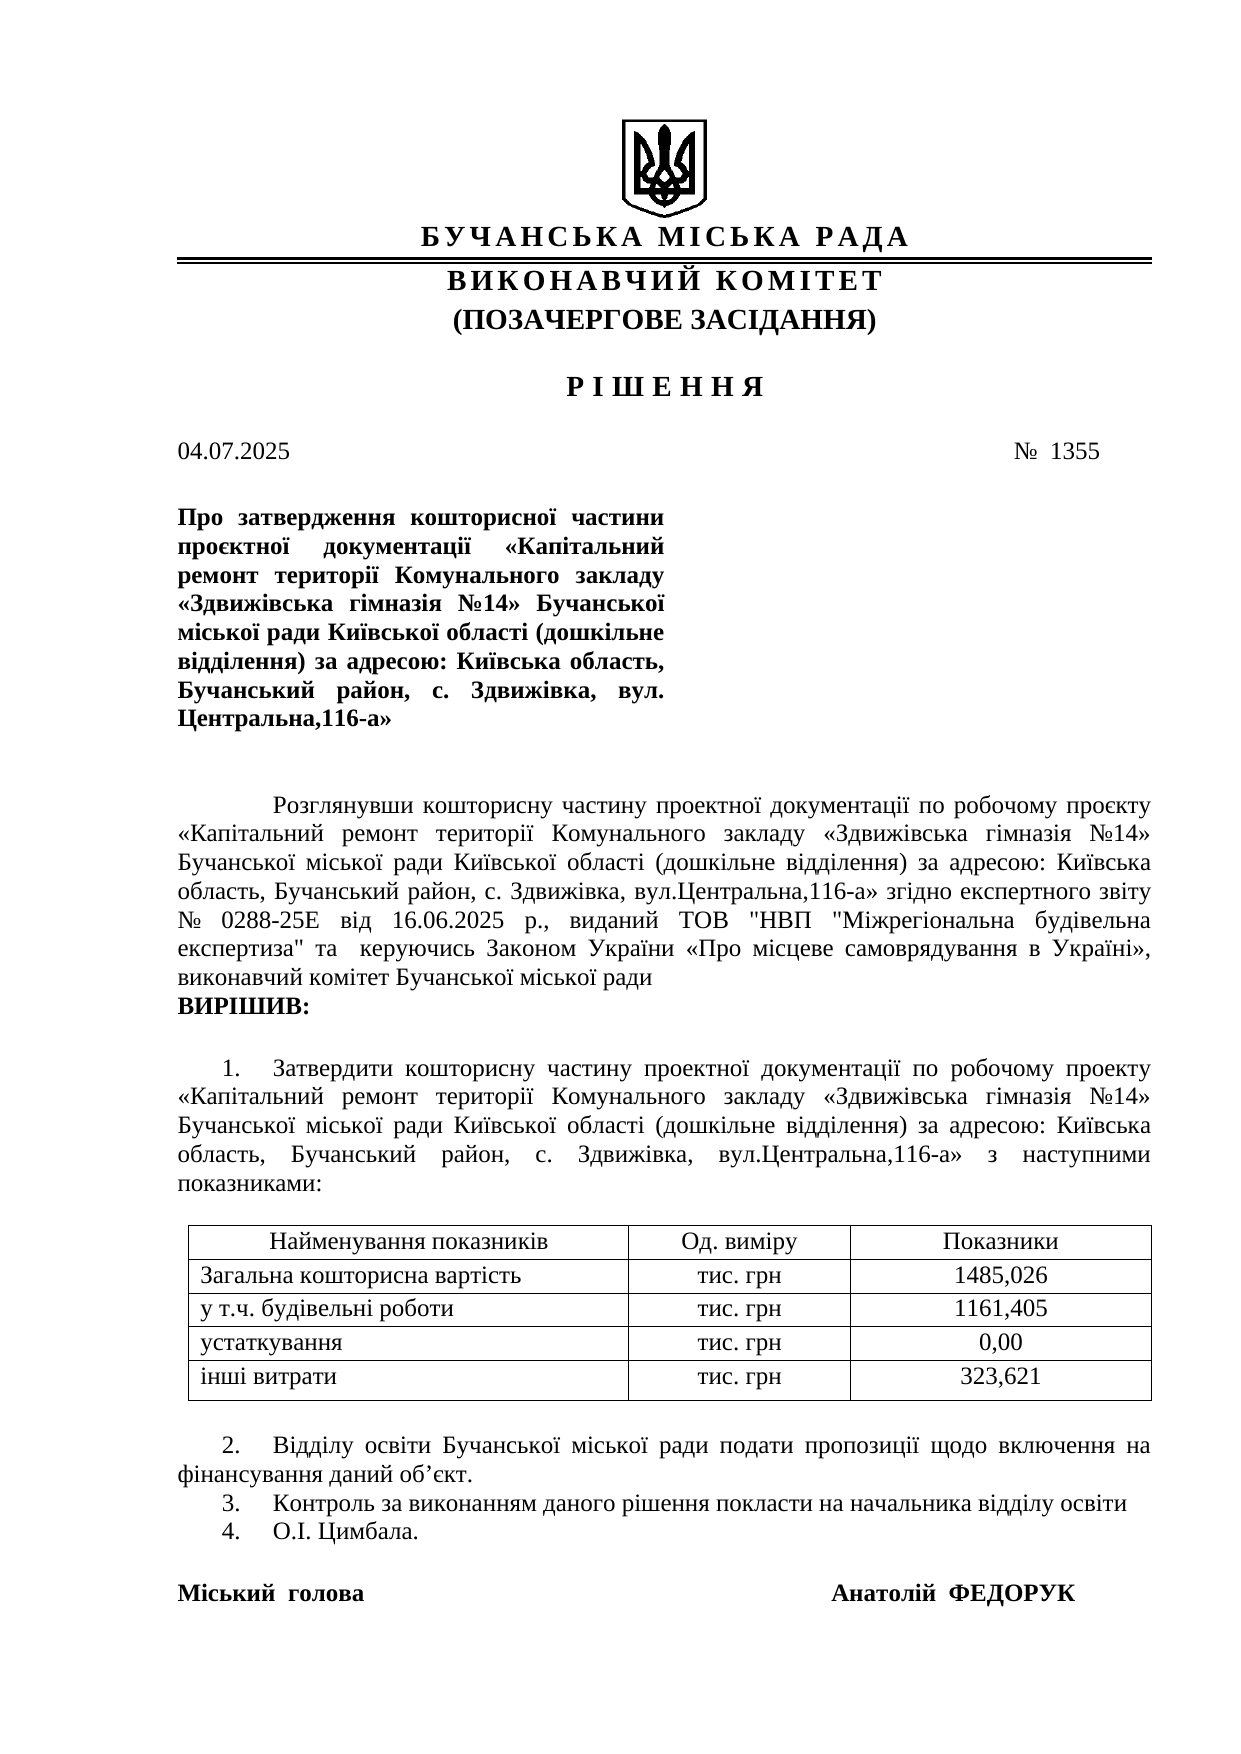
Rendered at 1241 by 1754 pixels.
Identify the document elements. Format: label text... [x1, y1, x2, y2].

text Міський голова Анатолій ФЕДОРУК [177, 1578, 1152, 1607]
subtitle 04.07.2025 № 1355 [177, 436, 1152, 465]
text РІШЕННЯ [177, 369, 1152, 403]
table_cell тис. грн [629, 1361, 850, 1400]
table_cell тис. грн [629, 1260, 850, 1292]
text Розглянувши кошторисну частину проектної документації по робочому проєкту «Капітальний ремонт території Комунального закладу «Здвижівська гімназія №14» Бучанської міської ради Київської області (дошкільне відділення) за адресою: Київська область, Бучанський район, с. Здвижівка, вул.Центральна,116-а» згідно експертного звіту № 0288-25Е від 16.06.2025 р., виданий ТОВ "НВП "Міжрегіональна будівельна експертиза" та керуючись Законом України «Про місцеве самоврядування в Україні», виконавчий комітет Бучанської міської ради [177, 790, 1152, 991]
table_header Показники [851, 1226, 1151, 1259]
table_header Найменування показників [189, 1226, 628, 1259]
list Відділу освіти Бучанської міської ради подати пропозиції щодо включення на фінансування даний об’єкт. [177, 1430, 1152, 1488]
table_cell 1161,405 [851, 1294, 1151, 1326]
table_cell тис. грн [629, 1327, 850, 1360]
table_cell 1485,026 [851, 1260, 1151, 1292]
list Затвердити кошторисну частину проектної документації по робочому проекту «Капітальний ремонт території Комунального закладу «Здвижівська гімназія №14» Бучанської міської ради Київської області (дошкільне відділення) за адресою: Київська область, Бучанський район, с. Здвижівка, вул.Центральна,116-а» з наступними показниками: [177, 1053, 1152, 1196]
text Про затвердження кошторисної частини проєктної документації «Капітальний ремонт території Комунального закладу «Здвижівська гімназія №14» Бучанської міської ради Київської області (дошкільне відділення) за адресою: Київська область, Бучанський район, с. Здвижівка, вул. Центральна,116-а» [177, 502, 664, 732]
list О.І. Цимбала. [177, 1516, 1152, 1545]
table_header ВИКОНАВЧИЙ КОМІТЕТ (ПОЗАЧЕРГОВЕ ЗАСІДАННЯ) [177, 264, 1152, 369]
table_header Од. виміру [629, 1226, 850, 1259]
text БУЧАНСЬКА МІСЬКА РАДА [177, 219, 1152, 252]
table_cell інші витрати [189, 1361, 628, 1400]
table_cell Загальна кошторисна вартість [189, 1260, 628, 1292]
table_cell тис. грн [629, 1294, 850, 1326]
table_cell устаткування [189, 1327, 628, 1360]
table_cell 0,00 [851, 1327, 1151, 1360]
text ВИРІШИВ: [177, 991, 1152, 1020]
table_cell у т.ч. будівельні роботи [189, 1294, 628, 1326]
picture [620, 118, 709, 219]
list Контроль за виконанням даного рішення покласти на начальника відділу освіти [177, 1488, 1152, 1516]
table_cell 323,621 [851, 1361, 1151, 1400]
